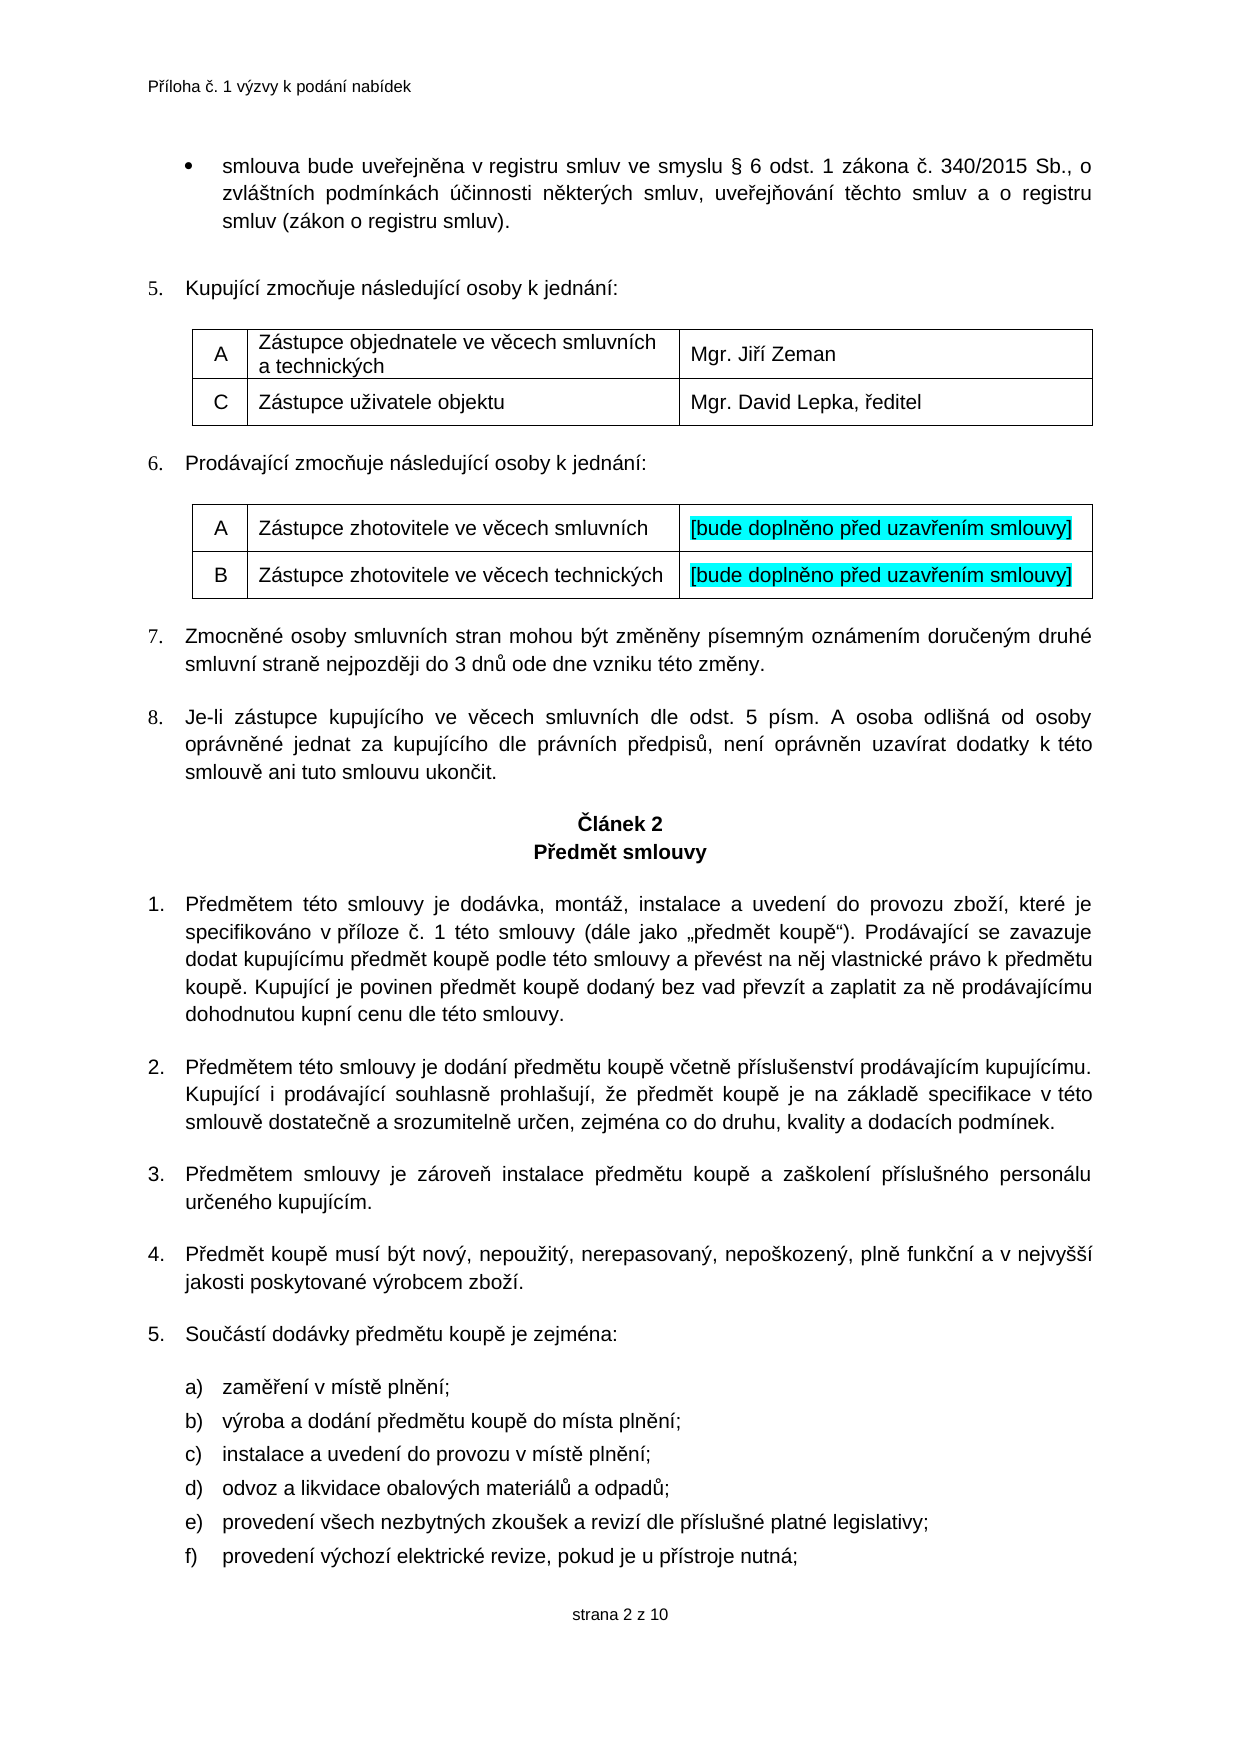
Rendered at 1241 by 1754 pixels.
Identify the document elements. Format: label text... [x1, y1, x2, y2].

list Předmětem této smlouvy je dodávka, montáž, instalace a uvedení do provozu zboží, které je specifikováno v příloze č. 1 této smlouvy (dále jako „předmět koupě“). Prodávající se zavazuje dodat kupujícímu předmět koupě podle této smlouvy a převést na něj vlastnické právo k předmětu koupě. Kupující je povinen předmět koupě dodaný bez vad převzít a zaplatit za ně prodávajícímu dohodnutou kupní cenu dle této smlouvy. [148, 892, 1093, 1026]
list Kupující zmocňuje následující osoby k jednání: [148, 276, 1093, 300]
text Článek 2 [148, 812, 1093, 836]
table_cell Zástupce zhotovitele ve věcech technických [248, 552, 679, 598]
list provedení výchozí elektrické revize, pokud je u přístroje nutná; [185, 1543, 1093, 1567]
table_cell Zástupce uživatele objektu [248, 379, 679, 425]
table_header A [193, 330, 247, 378]
list zaměření v místě plnění; [185, 1375, 1093, 1399]
list Předmětem této smlouvy je dodání předmětu koupě včetně příslušenství prodávajícím kupujícímu. Kupující i prodávající souhlasně prohlašují, že předmět koupě je na základě specifikace v této smlouvě dostatečně a srozumitelně určen, zejména co do druhu, kvality a dodacích podmínek. [148, 1055, 1093, 1134]
list provedení všech nezbytných zkoušek a revizí dle příslušné platné legislativy; [185, 1510, 1093, 1534]
list výroba a dodání předmětu koupě do místa plnění; [185, 1408, 1093, 1432]
list smlouva bude uveřejněna v registru smluv ve smyslu § 6 odst. 1 zákona č. 340/2015 Sb., o zvláštních podmínkách účinnosti některých smluv, uveřejňování těchto smluv a o registru smluv (zákon o registru smluv). [185, 153, 1093, 232]
list Předmětem smlouvy je zároveň instalace předmětu koupě a zaškolení příslušného personálu určeného kupujícím. [148, 1162, 1093, 1214]
table_cell B [193, 552, 247, 598]
list odvoz a likvidace obalových materiálů a odpadů; [185, 1476, 1093, 1500]
list Předmět koupě musí být nový, nepoužitý, nerepasovaný, nepoškozený, plně funkční a v nejvyšší jakosti poskytované výrobcem zboží. [148, 1242, 1093, 1294]
list instalace a uvedení do provozu v místě plnění; [185, 1442, 1093, 1466]
list Je-li zástupce kupujícího ve věcech smluvních dle odst. 5 písm. A osoba odlišná od osoby oprávněné jednat za kupujícího dle právních předpisů, není oprávněn uzavírat dodatky k této smlouvě ani tuto smlouvu ukončit. [148, 704, 1093, 784]
text Předmět smlouvy [148, 840, 1093, 864]
table_header Mgr. Jiří Zeman [680, 330, 1092, 378]
list Prodávající zmocňuje následující osoby k jednání: [148, 451, 1093, 475]
table_header [bude doplněno před uzavřením smlouvy] [680, 505, 1092, 551]
table_cell Mgr. David Lepka, ředitel [680, 379, 1092, 425]
table_cell [bude doplněno před uzavřením smlouvy] [680, 552, 1092, 598]
table_header Zástupce zhotovitele ve věcech smluvních [248, 505, 679, 551]
list Součástí dodávky předmětu koupě je zejména: [148, 1322, 1093, 1346]
table_header Zástupce objednatele ve věcech smluvních a technických [248, 330, 679, 378]
list Zmocněné osoby smluvních stran mohou být změněny písemným oznámením doručeným druhé smluvní straně nejpozději do 3 dnů ode dne vzniku této změny. [148, 624, 1093, 676]
table_cell C [193, 379, 247, 425]
table_header A [193, 505, 247, 551]
